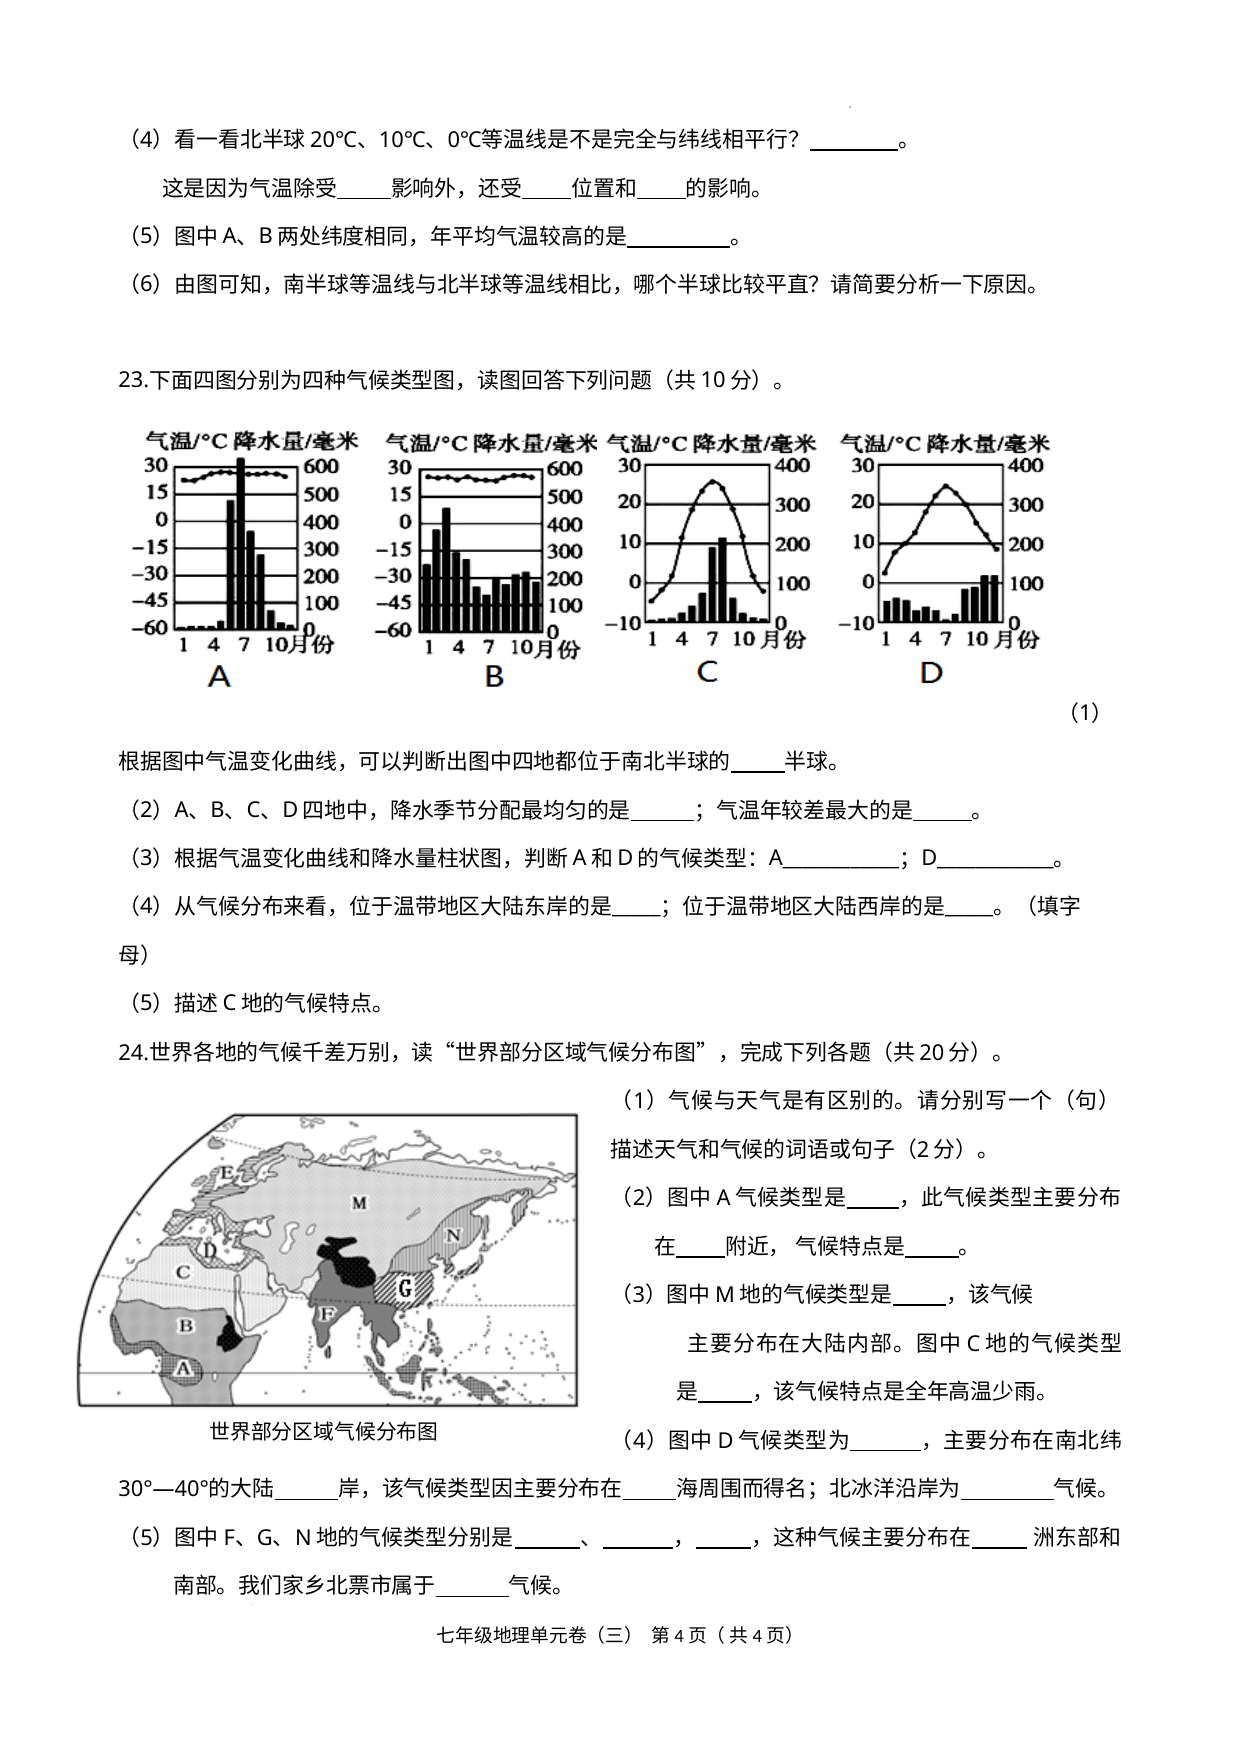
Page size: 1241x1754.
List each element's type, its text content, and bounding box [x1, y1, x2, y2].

text （3）图中M地的气候类型是 ，该气候 [118, 1277, 1122, 1309]
text （1）根据图中气温变化曲线，可以判断出图中四地都位于南北半球的 半球。 [118, 695, 1122, 776]
text （5）图中F、G、N地的气候类型分别是 、 ， ，这种气候主要分布在 洲东部和南部。我们家乡北票市属于 气候。 [118, 1519, 1122, 1601]
text （4）图中D气候类型为 ，主要分布在南北纬30°—40°的大陆 岸，该气候类型因主要分布在 海周围而得名；北冰洋沿岸为 气候。 [118, 1422, 1122, 1503]
text （4）从气候分布来看，位于温带地区大陆东岸的是_____；位于温带地区大陆西岸的是_____。（填字母） [118, 889, 1122, 970]
text （2）图中A气候类型是 ，此气候类型主要分布在 附近， 气候特点是 。 [118, 1180, 1122, 1261]
text （3）根据气温变化曲线和降水量柱状图，判断A和D的气候类型：A____________；D____________。 [118, 841, 1122, 873]
text 24.世界各地的气候千差万别，读“世界部分区域气候分布图”，完成下列各题（共20分）。 [118, 1034, 1122, 1067]
text 这是因为气温除受 影响外，还受 位置和 的影响。 [162, 170, 1122, 203]
text 主要分布在大陆内部。图中C地的气候类型 是 ，该气候特点是全年高温少雨。 [184, 1325, 1122, 1406]
text （2）A、B、C、D四地中，降水季节分配最均匀的是 ；气温年较差最大的是 。 [118, 792, 1122, 825]
text （4）看一看北半球20℃、10℃、0℃等温线是不是完全与纬线相平行？ 。 [118, 122, 1122, 154]
text （5）图中A、B两处纬度相同，年平均气温较高的是 。 [118, 218, 1122, 251]
list （1）气候与天气是有区别的。请分别写一个（句）描述天气和气候的词语或句子（2分）。 [118, 1083, 1122, 1164]
text （6）由图可知，南半球等温线与北半球等温线相比，哪个半球比较平直？请简要分析一下原因。 [118, 267, 1122, 299]
picture [71, 1093, 592, 1418]
text （5）描述C地的气候特点。 [118, 986, 1122, 1018]
text 23.下面四图分别为四种气候类型图，读图回答下列问题（共10分）。 [118, 362, 1122, 395]
picture [116, 417, 1057, 700]
